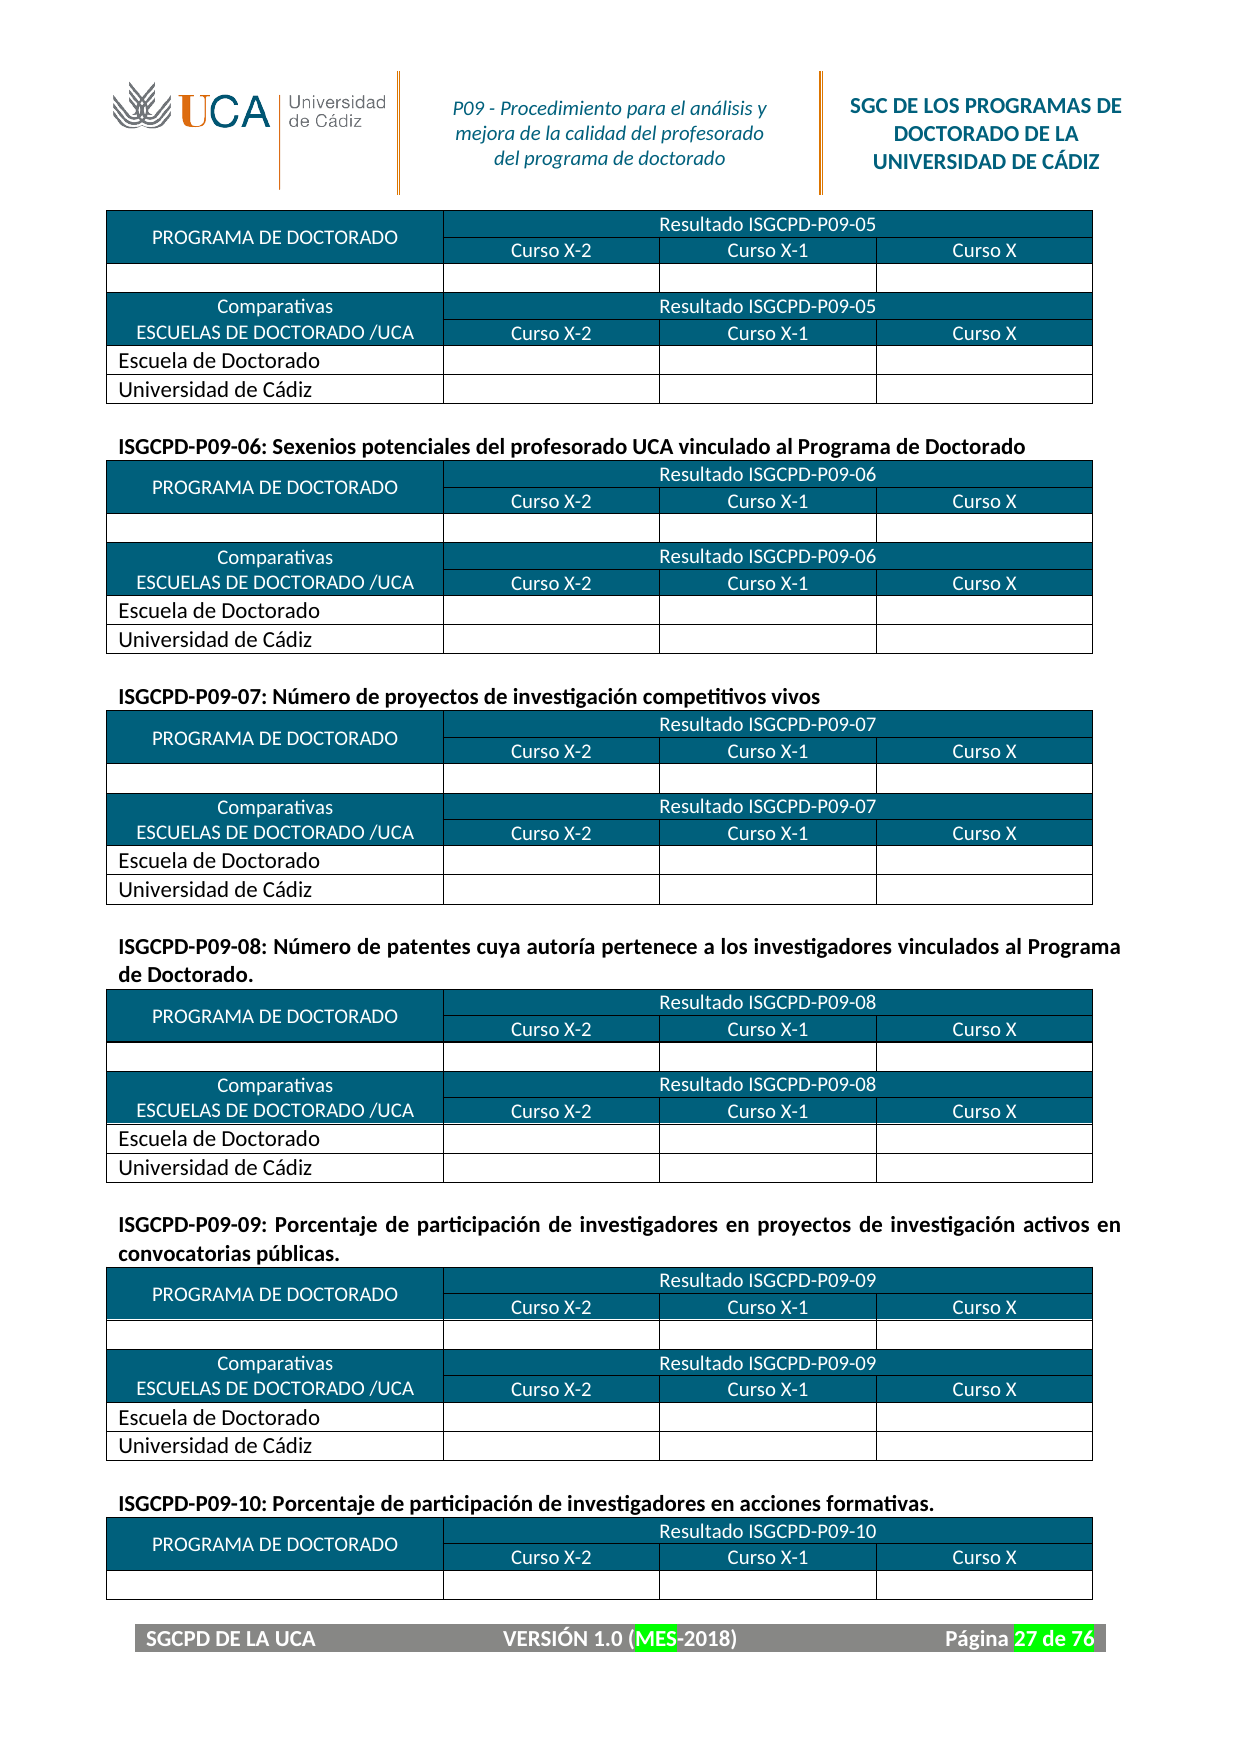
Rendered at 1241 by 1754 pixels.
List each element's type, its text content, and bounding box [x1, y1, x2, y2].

table_cell Comparativas ESCUELAS DE DOCTORADO /UCA [107, 543, 443, 595]
table_cell [107, 1571, 443, 1599]
table_cell Curso X-1 [660, 820, 876, 845]
table_cell [877, 1432, 1092, 1460]
table_cell Curso X-1 [660, 738, 876, 763]
table_cell [877, 1043, 1092, 1071]
table_cell [660, 875, 876, 903]
table_cell Curso X [877, 570, 1092, 595]
table_cell Resultado ISGCPD-P09-05 [444, 293, 1092, 319]
table_cell [877, 514, 1092, 542]
table_cell Universidad de Cádiz [107, 875, 443, 903]
table_cell [444, 625, 659, 653]
text ISGCPD-P09-10: Porcentaje de participación de investigadores en acciones formativas. [118, 1489, 1122, 1517]
table_cell [444, 1125, 659, 1152]
table_cell [877, 264, 1092, 292]
table_cell Curso X-2 [444, 1294, 659, 1319]
table_cell [107, 1043, 443, 1071]
table_header Resultado ISGCPD-P09-06 [444, 461, 1092, 487]
table_cell Curso X-2 [444, 820, 659, 845]
table_cell [660, 346, 876, 374]
table_cell Escuela de Doctorado [107, 596, 443, 624]
table_cell [660, 764, 876, 792]
table_cell Curso X-1 [660, 238, 876, 263]
table_cell Curso X [877, 1016, 1092, 1041]
table_cell Curso X [877, 1294, 1092, 1319]
table_cell [444, 875, 659, 903]
table_cell Curso X-2 [444, 1544, 659, 1570]
table_cell [107, 764, 443, 792]
table_header Resultado ISGCPD-P09-10 [444, 1518, 1092, 1543]
table_cell [660, 625, 876, 653]
table_cell Universidad de Cádiz [107, 375, 443, 403]
table_header Resultado ISGCPD-P09-09 [444, 1268, 1092, 1293]
table_cell [444, 514, 659, 542]
table_cell [660, 1154, 876, 1182]
table_cell Comparativas ESCUELAS DE DOCTORADO /UCA [107, 794, 443, 845]
table_cell Universidad de Cádiz [107, 625, 443, 653]
table_cell [660, 1432, 876, 1460]
table_cell [877, 846, 1092, 874]
table_cell Comparativas ESCUELAS DE DOCTORADO /UCA [107, 1350, 443, 1402]
table_header PROGRAMA DE DOCTORADO [107, 211, 443, 263]
table_cell [660, 514, 876, 542]
table_cell [877, 346, 1092, 374]
table_cell [877, 1125, 1092, 1152]
table_header Resultado ISGCPD-P09-08 [444, 990, 1092, 1015]
table_header PROGRAMA DE DOCTORADO [107, 461, 443, 513]
table_header PROGRAMA DE DOCTORADO [107, 1268, 443, 1319]
table_cell Curso X-1 [660, 1544, 876, 1570]
table_cell Curso X [877, 820, 1092, 845]
table_cell Universidad de Cádiz [107, 1154, 443, 1182]
table_cell [444, 346, 659, 374]
table_cell [444, 764, 659, 792]
table_cell [877, 596, 1092, 624]
table_cell [444, 846, 659, 874]
table_header Resultado ISGCPD-P09-07 [444, 711, 1092, 737]
table_cell Escuela de Doctorado [107, 1125, 443, 1152]
table_cell [107, 1321, 443, 1349]
table_cell Curso X-2 [444, 1376, 659, 1402]
table_cell [660, 264, 876, 292]
table_cell [877, 1403, 1092, 1431]
table_cell [444, 1432, 659, 1460]
table_cell Curso X-2 [444, 738, 659, 763]
text ISGCPD-P09-09: Porcentaje de participación de investigadores en proyectos de investigación activos en convocatorias públicas. [118, 1211, 1122, 1267]
table_cell Curso X [877, 738, 1092, 763]
table_cell Curso X [877, 488, 1092, 513]
table_cell [877, 1321, 1092, 1349]
table_cell [660, 375, 876, 403]
text ISGCPD-P09-06: Sexenios potenciales del profesorado UCA vinculado al Programa de Doctorado [118, 432, 1122, 460]
table_cell [444, 1043, 659, 1071]
table_cell Curso X [877, 238, 1092, 263]
table_cell [444, 264, 659, 292]
table_cell [660, 1571, 876, 1599]
table_cell Curso X-2 [444, 1016, 659, 1041]
table_cell [877, 764, 1092, 792]
table_cell [107, 514, 443, 542]
table_cell Curso X [877, 320, 1092, 345]
table_cell Resultado ISGCPD-P09-07 [444, 794, 1092, 819]
table_cell Curso X [877, 1098, 1092, 1123]
table_cell [877, 875, 1092, 903]
table_header PROGRAMA DE DOCTORADO [107, 711, 443, 763]
table_cell Escuela de Doctorado [107, 1403, 443, 1431]
table_cell [660, 1403, 876, 1431]
table_cell Curso X-2 [444, 570, 659, 595]
table_cell [444, 1571, 659, 1599]
table_cell [877, 1571, 1092, 1599]
table_cell Comparativas ESCUELAS DE DOCTORADO /UCA [107, 293, 443, 345]
table_cell Resultado ISGCPD-P09-08 [444, 1072, 1092, 1097]
table_cell [877, 375, 1092, 403]
table_cell Escuela de Doctorado [107, 346, 443, 374]
table_cell Resultado ISGCPD-P09-06 [444, 543, 1092, 569]
table_cell [444, 375, 659, 403]
table_cell [877, 625, 1092, 653]
table_cell Curso X [877, 1376, 1092, 1402]
table_cell Curso X-1 [660, 1098, 876, 1123]
table_header Resultado ISGCPD-P09-05 [444, 211, 1092, 237]
table_header PROGRAMA DE DOCTORADO [107, 990, 443, 1041]
table_cell Comparativas ESCUELAS DE DOCTORADO /UCA [107, 1072, 443, 1123]
table_cell [660, 596, 876, 624]
table_header PROGRAMA DE DOCTORADO [107, 1518, 443, 1570]
table_cell [877, 1154, 1092, 1182]
table_cell [444, 1154, 659, 1182]
picture [110, 77, 391, 195]
table_cell Curso X-1 [660, 320, 876, 345]
table_cell [444, 1403, 659, 1431]
table_cell Escuela de Doctorado [107, 846, 443, 874]
table_cell [107, 264, 443, 292]
table_cell Curso X-1 [660, 1016, 876, 1041]
table_cell [444, 1321, 659, 1349]
table_cell Curso X-2 [444, 1098, 659, 1123]
table_cell [660, 1321, 876, 1349]
table_cell Curso X-1 [660, 570, 876, 595]
table_cell [660, 1043, 876, 1071]
table_cell Universidad de Cádiz [107, 1432, 443, 1460]
table_cell [660, 846, 876, 874]
table_cell Curso X [877, 1544, 1092, 1570]
table_cell Resultado ISGCPD-P09-09 [444, 1350, 1092, 1375]
text ISGCPD-P09-08: Número de patentes cuya autoría pertenece a los investigadores vinculados al Programa de Doctorado. [118, 932, 1122, 988]
table_cell [660, 1125, 876, 1152]
table_cell Curso X-1 [660, 1376, 876, 1402]
table_cell Curso X-2 [444, 320, 659, 345]
table_cell Curso X-1 [660, 488, 876, 513]
table_cell Curso X-1 [660, 1294, 876, 1319]
table_cell Curso X-2 [444, 488, 659, 513]
table_cell Curso X-2 [444, 238, 659, 263]
table_cell [444, 596, 659, 624]
text ISGCPD-P09-07: Número de proyectos de investigación competitivos vivos [118, 682, 1122, 710]
